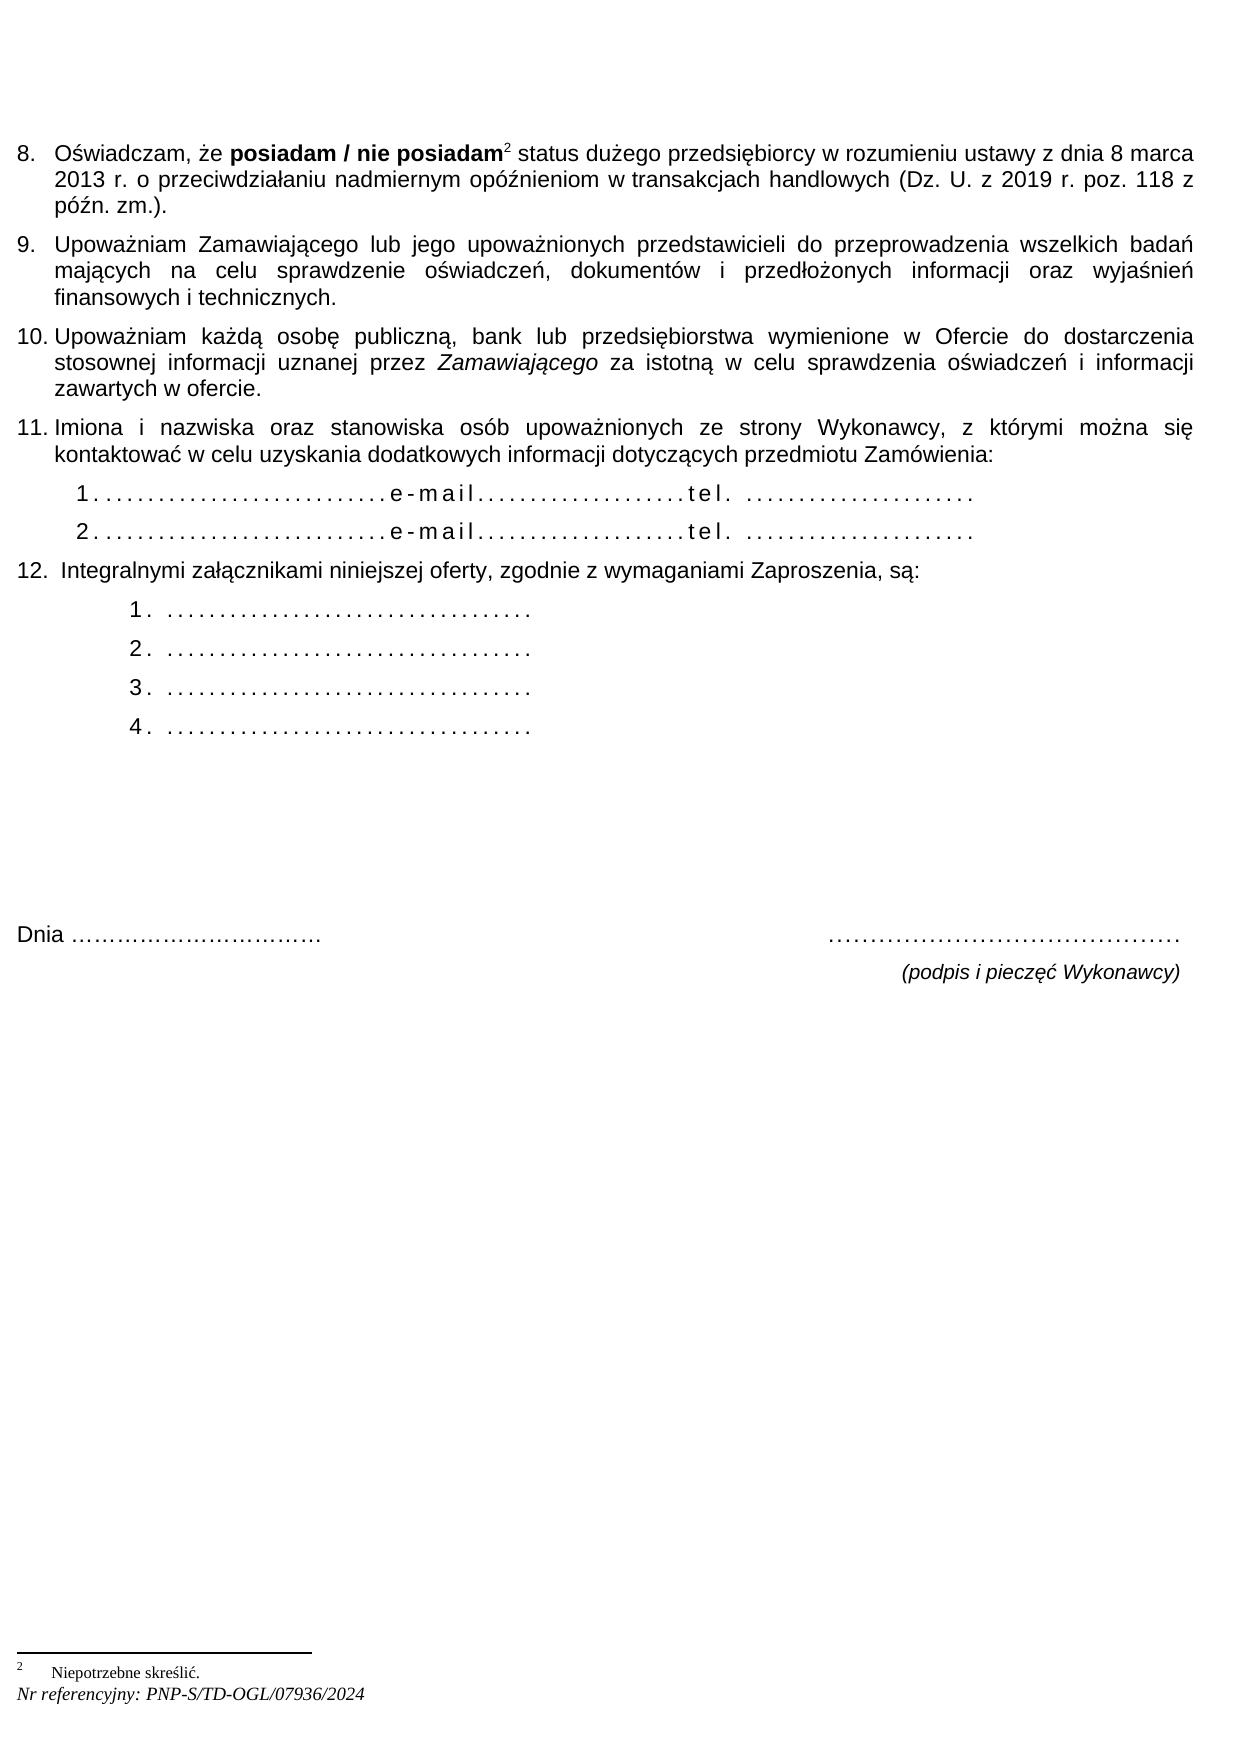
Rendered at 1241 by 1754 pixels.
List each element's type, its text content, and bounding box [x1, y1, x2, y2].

list ...........................e-mail....................tel. ...................... [76, 479, 1194, 506]
list ................................... [129, 713, 1194, 739]
list Oświadczam, że posiadam / nie posiadam status dużego przedsiębiorcy w rozumieniu ustawy z dnia 8 marca 2013 r. o przeciwdziałaniu nadmiernym opóźnieniom w transakcjach handlowych (Dz. U. z 2019 r. poz. 118 z późn. zm.). [17, 139, 1194, 219]
text (podpis i pieczęć Wykonawcy) [17, 959, 1194, 1010]
list Imiona i nazwiska oraz stanowiska osób upoważnionych ze strony Wykonawcy, z którymi można się kontaktować w celu uzyskania dodatkowych informacji dotyczących przedmiotu Zamówienia: [17, 414, 1194, 467]
list ................................... [129, 635, 1194, 661]
list ................................... [129, 596, 1194, 622]
list ................................... [129, 674, 1194, 700]
list ...........................e-mail....................tel. ...................... [76, 518, 1194, 545]
text Dnia …………………………… .......................................... [17, 921, 1194, 947]
list Upoważniam Zamawiającego lub jego upoważnionych przedstawicieli do przeprowadzenia wszelkich badań mających na celu sprawdzenie oświadczeń, dokumentów i przedłożonych informacji oraz wyjaśnień finansowych i technicznych. [17, 231, 1194, 310]
list Integralnymi załącznikami niniejszej oferty, zgodnie z wymaganiami Zaproszenia, są: [17, 557, 1194, 583]
list Upoważniam każdą osobę publiczną, bank lub przedsiębiorstwa wymienione w Ofercie do dostarczenia stosownej informacji uznanej przez Zamawiającego za istotną w celu sprawdzenia oświadczeń i informacji zawartych w ofercie. [17, 323, 1194, 402]
